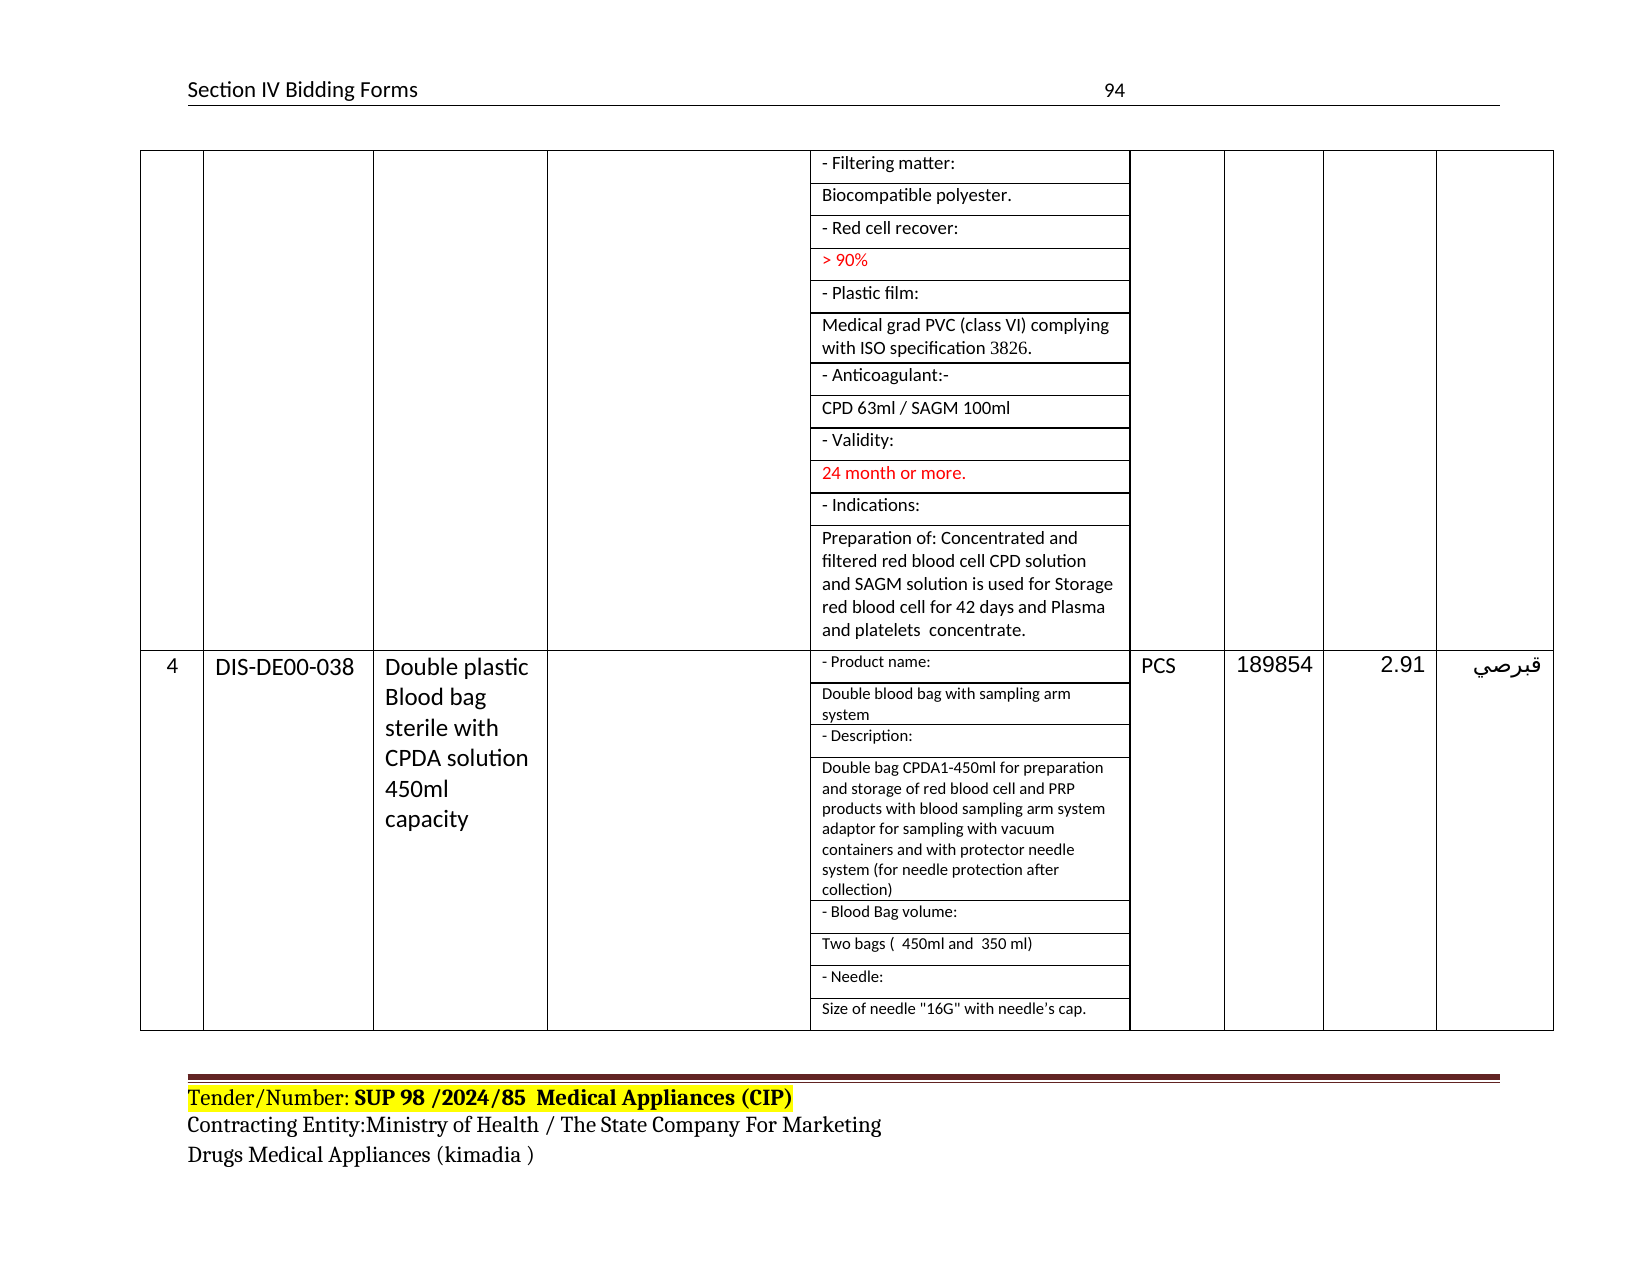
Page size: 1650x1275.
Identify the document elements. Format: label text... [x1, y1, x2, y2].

table_cell PCS [1131, 651, 1224, 1030]
table_cell Medical grad PVC (class VI) complying with ISO specification 3826. [811, 314, 1129, 362]
table_cell Biocompatible polyester. [811, 184, 1129, 215]
table_cell CPD 63ml / SAGM 100ml [811, 396, 1129, 427]
table_cell - Needle: [811, 966, 1129, 997]
table_cell > 90% [811, 249, 1129, 280]
table_cell 2.91 [1324, 651, 1436, 1030]
table_cell Size of needle "16G" with needle’s cap. [811, 999, 1129, 1030]
table_cell 24 month or more. [811, 461, 1129, 492]
table_cell - Product name: [811, 651, 1129, 682]
table_cell - Description: [811, 725, 1129, 757]
table_cell - Indications: [811, 494, 1129, 525]
table_cell [548, 651, 810, 1030]
table_cell - Red cell recover: [811, 216, 1129, 247]
table_cell - Validity: [811, 429, 1129, 460]
table_cell - Blood Bag volume: [811, 901, 1129, 932]
table_cell Two bags ( 450ml and 350 ml) [811, 934, 1129, 965]
table_cell DIS-DE00-038 [204, 651, 373, 1030]
table_cell Double bag CPDA1-450ml for preparation and storage of red blood cell and PRP products with blood sampling arm system adaptor for sampling with vacuum containers and with protector needle system (for needle protection after collection) [811, 758, 1129, 900]
table_cell - Anticoagulant:- [811, 364, 1129, 395]
table_cell Preparation of: Concentrated and filtered red blood cell CPD solution and SAGM solution is used for Storage red blood cell for 42 days and Plasma and platelets concentrate. [811, 526, 1129, 650]
table_cell 189854 [1225, 651, 1323, 1030]
table_cell 4 [141, 651, 203, 1030]
table_cell Double plastic Blood bag sterile with CPDA solution 450ml capacity [374, 651, 547, 1030]
table_cell - Plastic film: [811, 281, 1129, 312]
table_cell - Filtering matter: [811, 151, 1129, 182]
table_cell Double blood bag with sampling arm system [811, 684, 1129, 724]
table_cell قبرصي [1437, 651, 1553, 1030]
